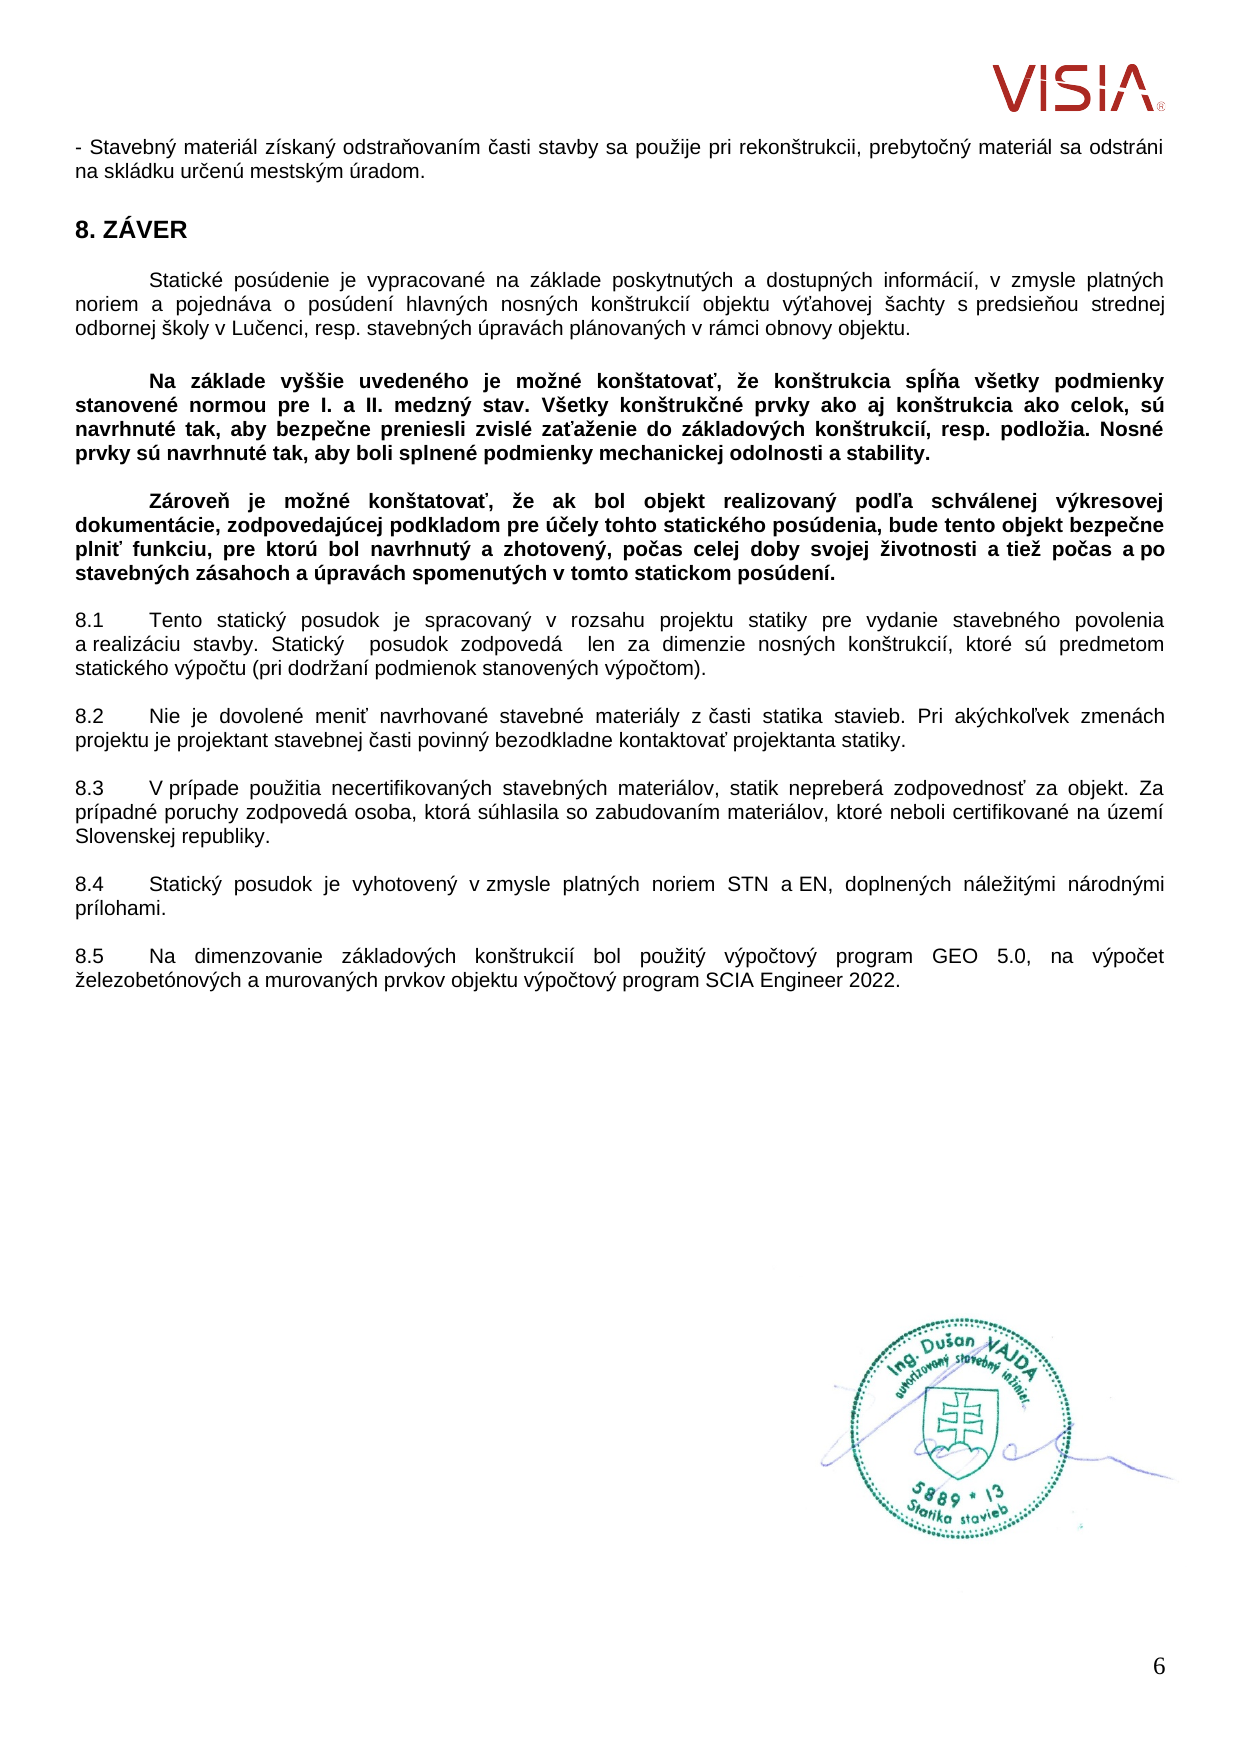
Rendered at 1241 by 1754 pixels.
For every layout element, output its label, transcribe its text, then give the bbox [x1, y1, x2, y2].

picture [992, 64, 1166, 112]
text Statické posúdenie je vypracované na základe poskytnutých a dostupných informácií, v zmysle platných noriem a pojednáva o posúdení hlavných nosných konštrukcií objektu výťahovej šachty s predsieňou strednej odbornej školy v Lučenci, resp. stavebných úpravách plánovaných v rámci obnovy objektu. [75, 268, 1165, 340]
text Zároveň je možné konštatovať, že ak bol objekt realizovaný podľa schválenej výkresovej dokumentácie, zodpovedajúcej podkladom pre účely tohto statického posúdenia, bude tento objekt bezpečne plniť funkciu, pre ktorú bol navrhnutý a zhotovený, počas celej doby svojej životnosti a tiež počas a po stavebných zásahoch a úpravách spomenutých v tomto statickom posúdení. [75, 488, 1165, 584]
text - Stavebný materiál získaný odstraňovaním časti stavby sa použije pri rekonštrukcii, prebytočný materiál sa odstráni na skládku určenú mestským úradom. [75, 135, 1165, 183]
text 8.3 V prípade použitia necertifikovaných stavebných materiálov, statik nepreberá zodpovednosť za objekt. Za prípadné poruchy zodpovedá osoba, ktorá súhlasila so zabudovaním materiálov, ktoré neboli certifikované na území Slovenskej republiky. [75, 776, 1165, 848]
subtitle 8. ZÁVER [75, 215, 1165, 244]
text 8.5 Na dimenzovanie základových konštrukcií bol použitý výpočtový program GEO 5.0, na výpočet železobetónových a murovaných prvkov objektu výpočtový program SCIA Engineer 2022. [75, 944, 1165, 992]
text Na základe vyššie uvedeného je možné konštatovať, že konštrukcia spĺňa všetky podmienky stanovené normou pre I. a II. medzný stav. Všetky konštrukčné prvky ako aj konštrukcia ako celok, sú navrhnuté tak, aby bezpečne preniesli zvislé zaťaženie do základových konštrukcií, resp. podložia. Nosné prvky sú navrhnuté tak, aby boli splnené podmienky mechanickej odolnosti a stability. [75, 369, 1165, 464]
text 8.1 Tento statický posudok je spracovaný v rozsahu projektu statiky pre vydanie stavebného povolenia a realizáciu stavby. Statický posudok zodpovedá len za dimenzie nosných konštrukcií, ktoré sú predmetom statického výpočtu (pri dodržaní podmienok stanovených výpočtom). [75, 608, 1165, 680]
picture [755, 1259, 1209, 1597]
text 8.2 Nie je dovolené meniť navrhované stavebné materiály z časti statika stavieb. Pri akýchkoľvek zmenách projektu je projektant stavebnej časti povinný bezodkladne kontaktovať projektanta statiky. [75, 704, 1165, 752]
text 8.4 Statický posudok je vyhotovený v zmysle platných noriem STN a EN, doplnených náležitými národnými prílohami. [75, 872, 1165, 920]
